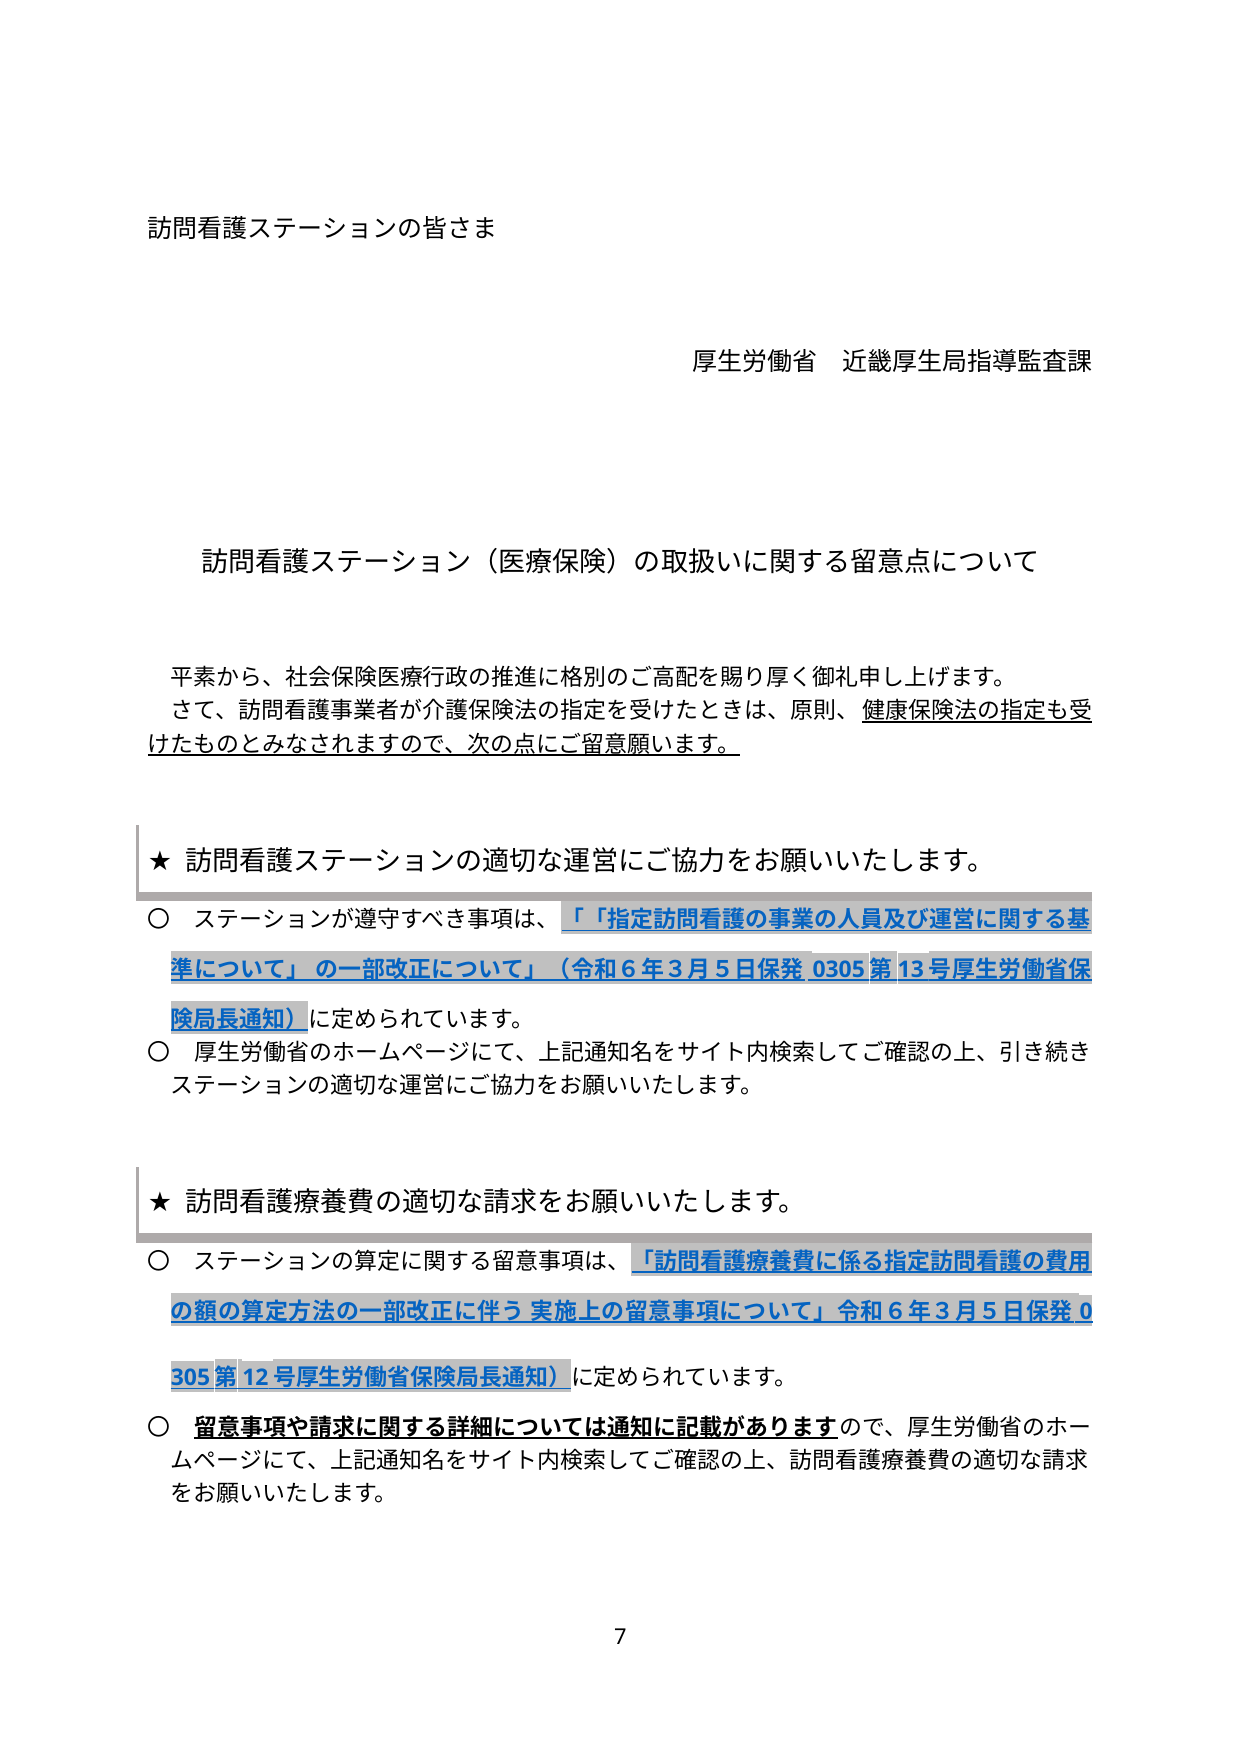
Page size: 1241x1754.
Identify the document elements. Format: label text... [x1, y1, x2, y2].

text 〇 厚生労働省のホームページにて、上記通知名をサイト内検索してご確認の上、引き続きステーションの適切な運営にご協力をお願いいたします。 [148, 1034, 1092, 1100]
list 訪問看護療養費の適切な請求をお願いいたします。 [139, 1167, 1092, 1233]
text さて、訪問看護事業者が介護保険法の指定を受けたときは、原則、健康保険法の指定も受けたものとみなされますので、次の点にご留意願います。 [148, 692, 1092, 759]
text 厚生労働省 近畿厚生局指導監査課 [148, 327, 1092, 393]
text 平素から、社会保険医療行政の推進に格別のご高配を賜り厚く御礼申し上げます。 [148, 659, 1092, 692]
text 〇 留意事項や請求に関する詳細については通知に記載がありますので、厚生労働省のホームページにて、上記通知名をサイト内検索してご確認の上、訪問看護療養費の適切な請求をお願いいたします。 [148, 1409, 1092, 1508]
text 訪問看護ステーションの皆さま [148, 194, 1092, 260]
list 訪問看護ステーションの適切な運営にご協力をお願いいたします。 [139, 825, 1092, 892]
text 訪問看護ステーション（医療保険）の取扱いに関する留意点について [148, 526, 1092, 593]
text 〇 ステーションの算定に関する留意事項は、「訪問看護療養費に係る指定訪問看護の費用の額の算定方法の一部改正に伴う 実施上の留意事項について」令和６年３月５日保発0 305第12号厚生労働省保険局長通知）に定められています。 [148, 1243, 1092, 1409]
text 〇 ステーションが遵守すべき事項は、「「指定訪問看護の事業の人員及び運営に関する基準について」 の一部改正について」（令和６年３月５日保発0305第13号厚生労働省保険局長通知）に定められています。 [148, 901, 1092, 1034]
